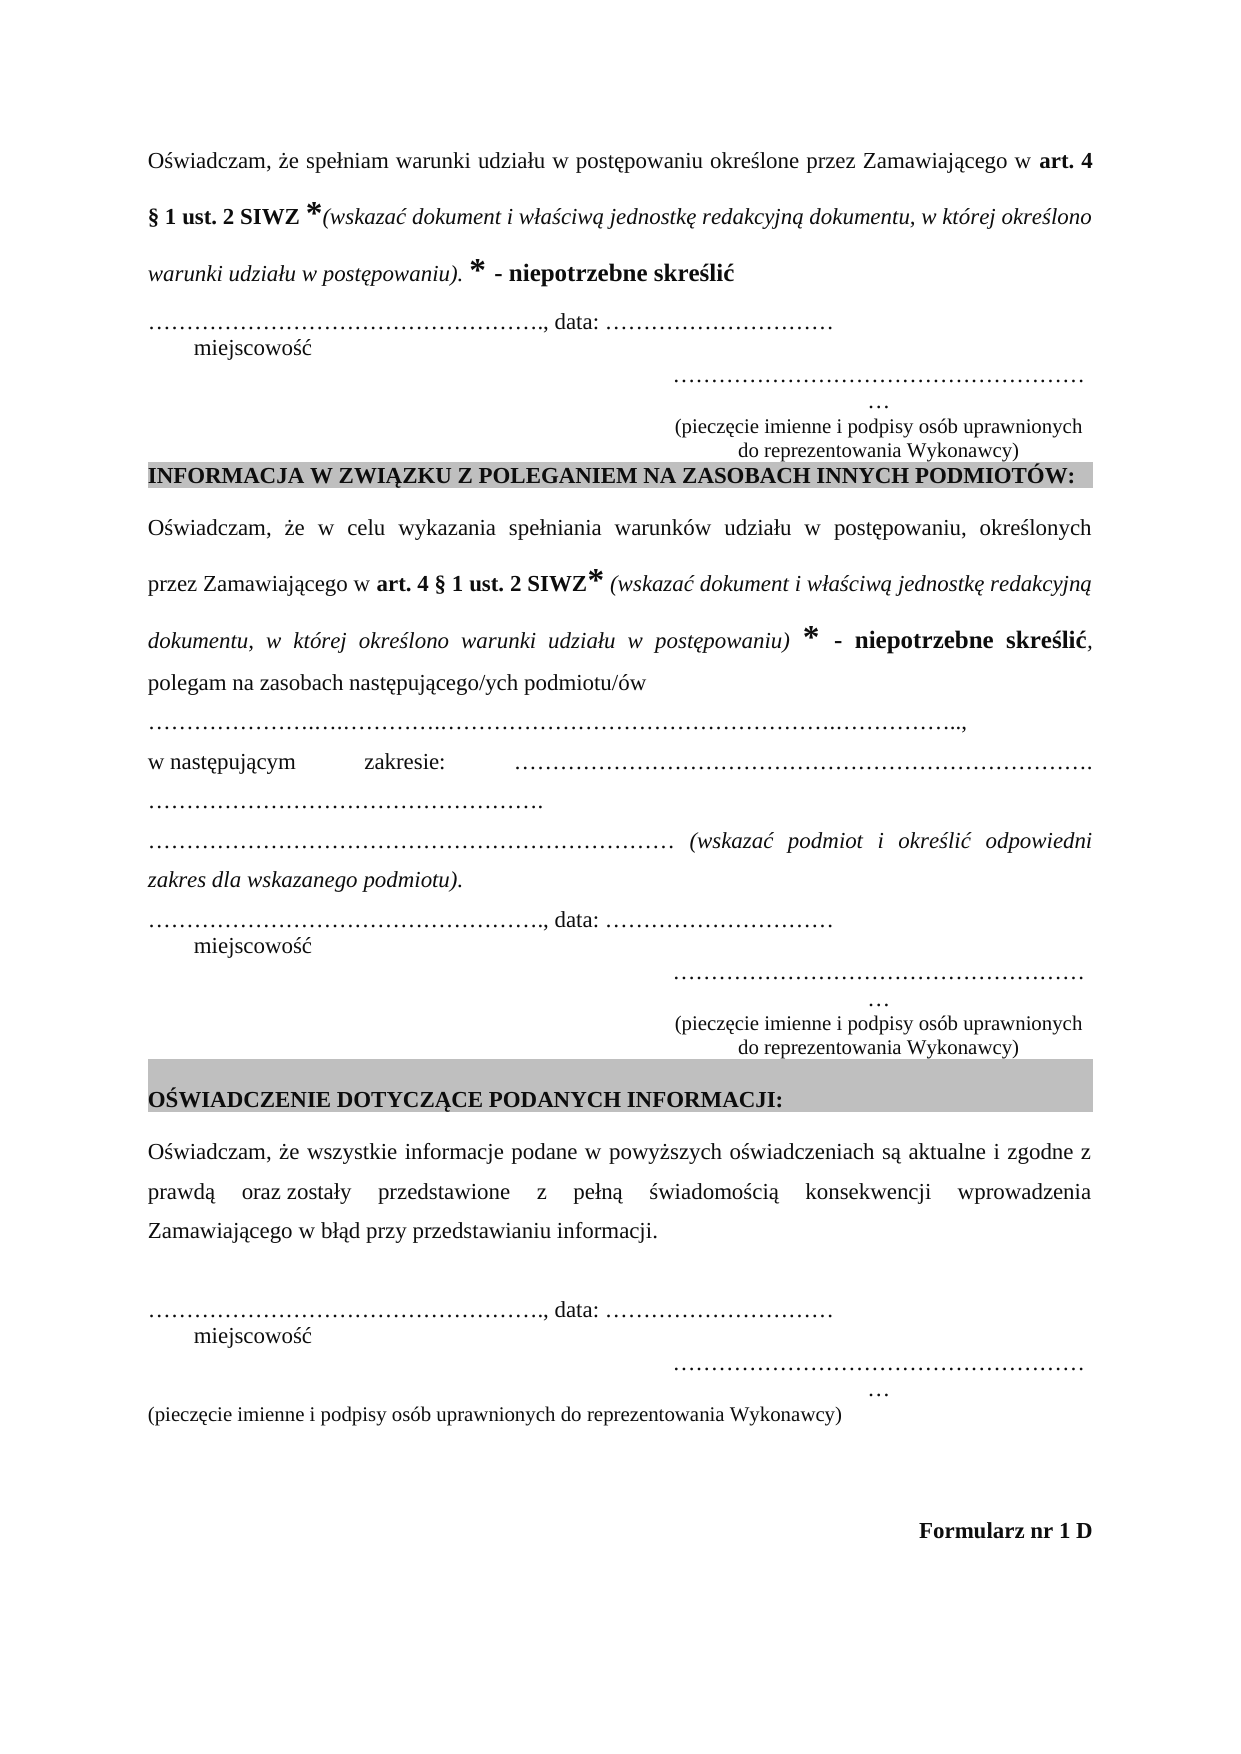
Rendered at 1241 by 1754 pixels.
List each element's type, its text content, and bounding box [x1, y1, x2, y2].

text ………………………………………………… [664, 958, 1093, 1011]
text miejscowość [148, 334, 358, 361]
text Oświadczam, że wszystkie informacje podane w powyższych oświadczeniach są aktualne i zgodne z prawdą oraz zostały przedstawione z pełną świadomością konsekwencji wprowadzenia Zamawiającego w błąd przy przedstawianiu informacji. [148, 1138, 1093, 1244]
text (pieczęcie imienne i podpisy osób uprawnionych do reprezentowania Wykonawcy) [664, 1011, 1093, 1059]
text Oświadczam, że w celu wykazania spełniania warunków udziału w postępowaniu, określonych przez Zamawiającego w art. 4 § 1 ust. 2 SIWZ* (wskazać dokument i właściwą jednostkę redakcyjną dokumentu, w której określono warunki udziału w postępowaniu) * - niepotrzebne skreślić, polegam na zasobach następującego/ych podmiotu/ów [148, 514, 1093, 695]
text Formularz nr 1 D [148, 1517, 1093, 1543]
text ………………………………………………… [664, 361, 1093, 413]
text …………………………………………………………… (wskazać podmiot i określić odpowiedni zakres dla wskazanego podmiotu). [148, 827, 1093, 893]
text ……………………………………………., data: ………………………… [148, 1296, 1093, 1323]
text ……………………………………………., data: ………………………… [148, 308, 1093, 334]
text OŚWIADCZENIE DOTYCZĄCE PODANYCH INFORMACJI: [148, 1086, 1093, 1112]
text INFORMACJA W ZWIĄZKU Z POLEGANIEM NA ZASOBACH INNYCH PODMIOTÓW: [148, 462, 1093, 488]
text (pieczęcie imienne i podpisy osób uprawnionych do reprezentowania Wykonawcy) [664, 413, 1093, 462]
text (pieczęcie imienne i podpisy osób uprawnionych do reprezentowania Wykonawcy) [148, 1402, 1093, 1426]
text miejscowość [148, 932, 358, 958]
text ………………………………………………… [664, 1349, 1093, 1402]
text ……………………………………………., data: ………………………… [148, 906, 1093, 932]
text Oświadczam, że spełniam warunki udziału w postępowaniu określone przez Zamawiającego w art. 4 § 1 ust. 2 SIWZ *(wskazać dokument i właściwą jednostkę redakcyjną dokumentu, w której określono warunki udziału w postępowaniu). * - niepotrzebne skreślić [148, 148, 1093, 289]
text ………………….….………….…………………………………………….…………….., w następującym zakresie: ………………………………………………………………….……………………………………………. [148, 708, 1093, 814]
text miejscowość [148, 1323, 358, 1349]
